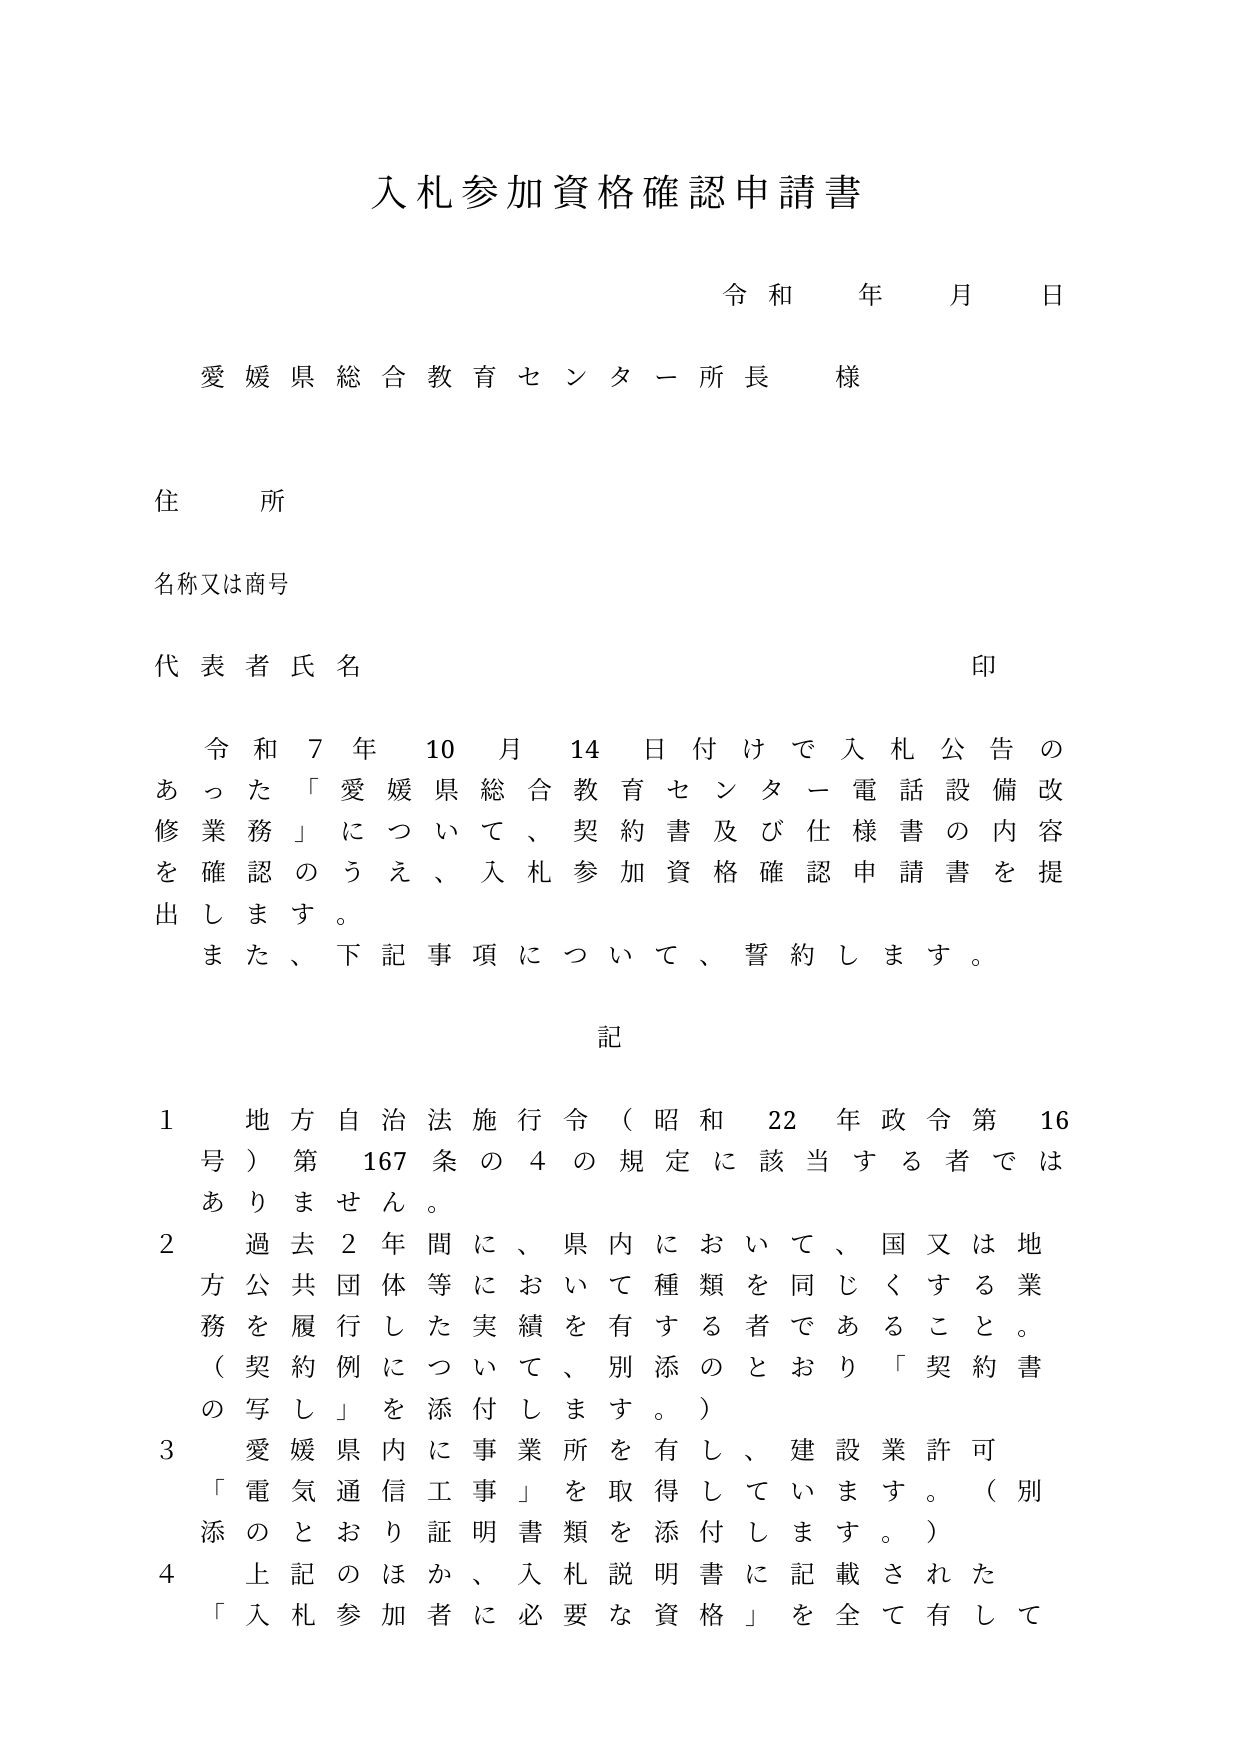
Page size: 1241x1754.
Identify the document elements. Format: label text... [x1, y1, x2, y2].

text １ 地方自治法施行令（昭和22年政令第16号）第167条の４の規定に該当する者ではありません。 [154, 1098, 1086, 1222]
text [154, 1552, 1086, 1634]
text 令和 年 月 日 [154, 273, 1086, 314]
text また、下記事項について、誓約します。 [154, 933, 1086, 974]
text 住所 [154, 438, 1086, 521]
text 代表者氏名 印 [154, 603, 1086, 686]
text 記 [154, 1016, 1086, 1057]
text ２ 過去２年間に、県内において、国又は地方公共団体等において種類を同じくする業務を履行した実績を有する者であること。（契約例について、別添のとおり「契約書の写し」を添付します。） [154, 1222, 1086, 1428]
text 名称又は商号 [154, 521, 1086, 603]
text 愛媛県総合教育センター所長 様 [154, 356, 1086, 397]
text 入札参加資格確認申請書 [154, 149, 1086, 232]
text ３ 愛媛県内に事業所を有し、建設業許可「電気通信工事」を取得しています。（別添のとおり証明書類を添付します。） [154, 1428, 1086, 1552]
text 令和７年10月14日付けで入札公告のあった「愛媛県総合教育センター電話設備改修業務」について、契約書及び仕様書の内容を確認のうえ、入札参加資格確認申請書を提出します。 [154, 727, 1086, 933]
